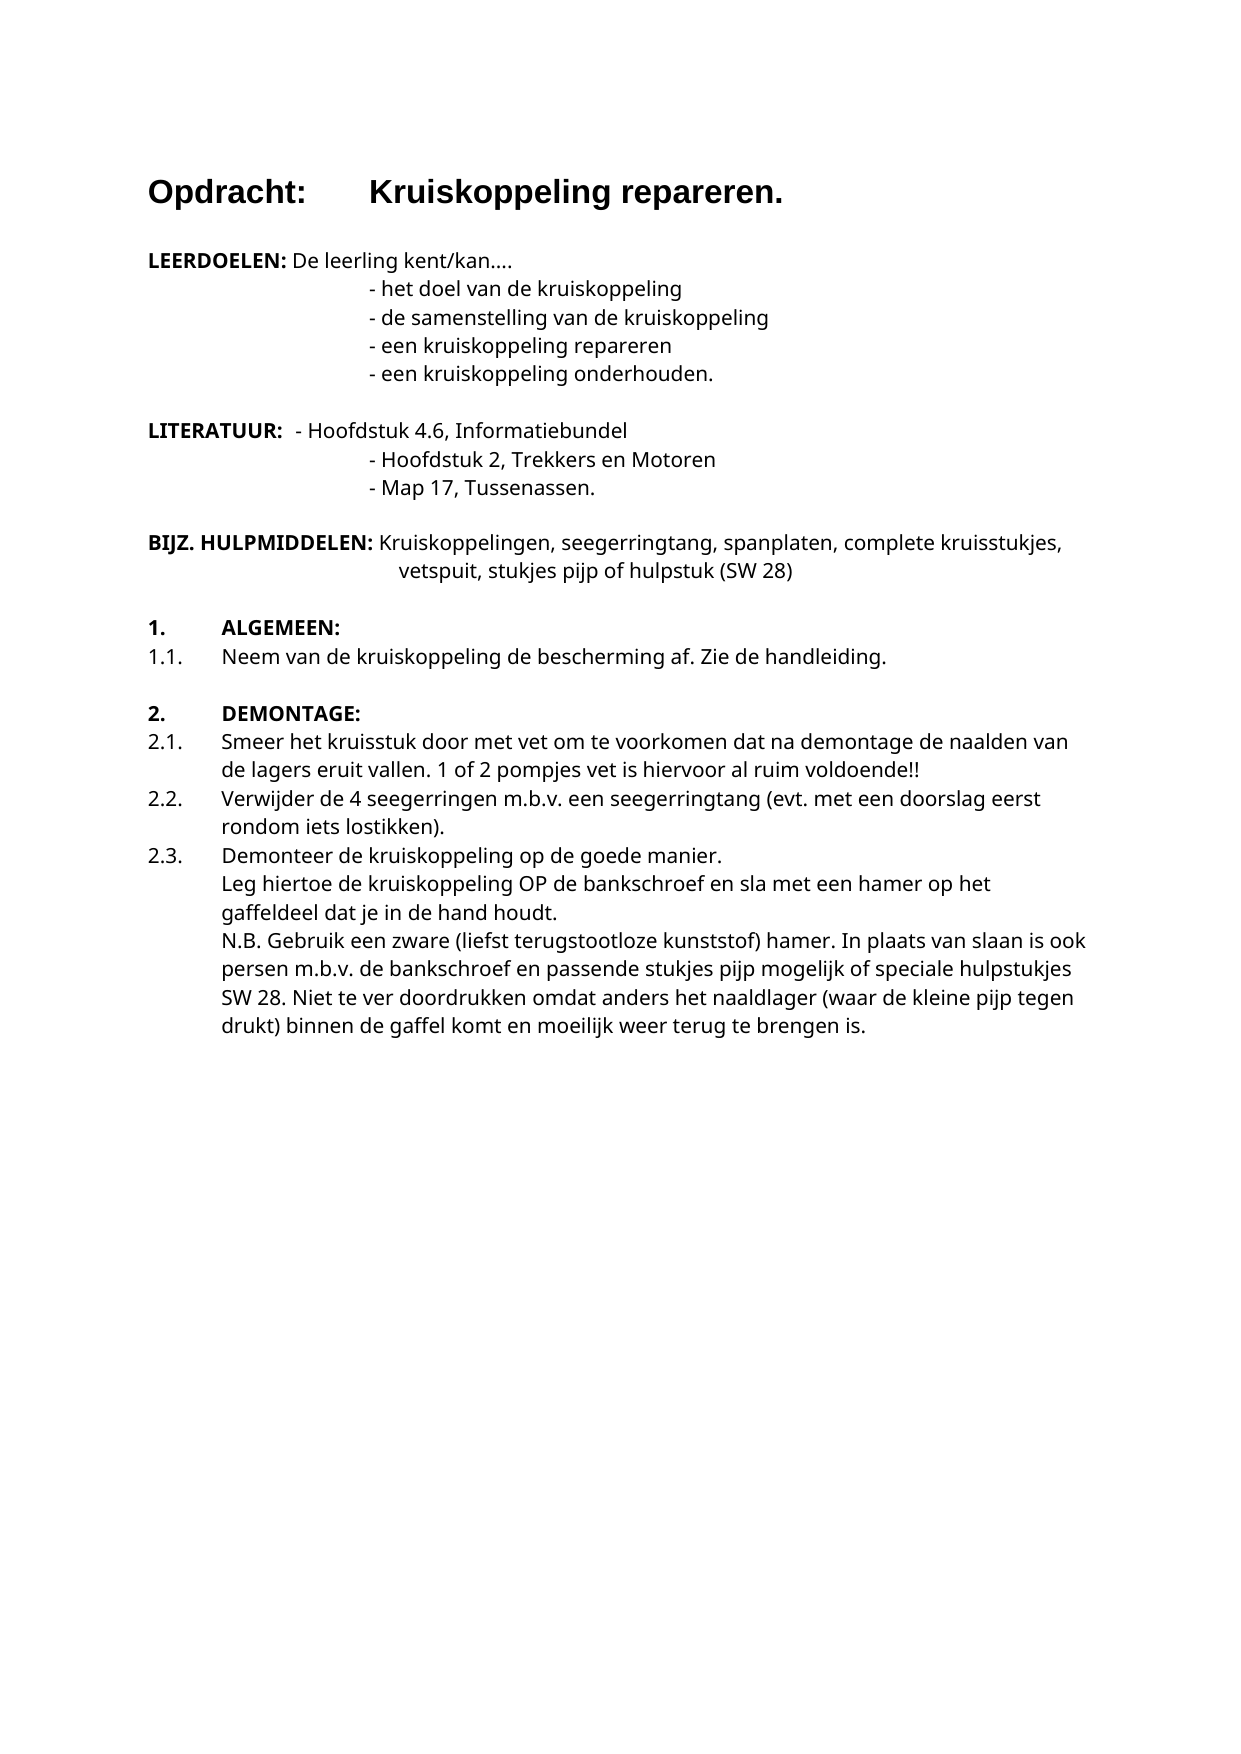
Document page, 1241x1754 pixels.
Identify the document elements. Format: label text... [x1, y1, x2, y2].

text 2.3. Demonteer de kruiskoppeling op de goede manier. [148, 841, 1093, 869]
text N.B. Gebruik een zware (liefst terugstootloze kunststof) hamer. In plaats van slaan is ook persen m.b.v. de bankschroef en passende stukjes pijp mogelijk of speciale hulpstukjes SW 28. Niet te ver doordrukken omdat anders het naaldlager (waar de kleine pijp tegen drukt) binnen de gaffel komt en moeilijk weer terug te brengen is. [221, 926, 1093, 1040]
text 1. ALGEMEEN: [148, 613, 1093, 642]
text - een kruiskoppeling onderhouden. [148, 359, 1093, 388]
text 2.2. Verwijder de 4 seegerringen m.b.v. een seegerringtang (evt. met een doorslag eerst rondom iets lostikken). [148, 784, 1093, 841]
text - Map 17, Tussenassen. [148, 473, 1093, 502]
text BIJZ. HULPMIDDELEN: Kruiskoppelingen, seegerringtang, spanplaten, complete kruisstukjes, vetspuit, stukjes pijp of hulpstuk (SW 28) [148, 528, 1093, 585]
text 2. DEMONTAGE: [148, 699, 1093, 727]
text - een kruiskoppeling repareren [148, 331, 1093, 359]
text 2.1. Smeer het kruisstuk door met vet om te voorkomen dat na demontage de naalden van de lagers eruit vallen. 1 of 2 pompjes vet is hiervoor al ruim voldoende!! [148, 727, 1093, 784]
text - de samenstelling van de kruiskoppeling [148, 303, 1093, 331]
text 1.1. Neem van de kruiskoppeling de bescherming af. Zie de handleiding. [148, 642, 1093, 670]
subtitle Opdracht: Kruiskoppeling repareren. [148, 173, 1093, 211]
text Leg hiertoe de kruiskoppeling OP de bankschroef en sla met een hamer op het gaffeldeel dat je in de hand houdt. [221, 869, 1093, 926]
text LITERATUUR: - Hoofdstuk 4.6, Informatiebundel [148, 416, 1093, 445]
text - het doel van de kruiskoppeling [148, 274, 1093, 303]
text LEERDOELEN: De leerling kent/kan.... [148, 246, 1093, 274]
text - Hoofdstuk 2, Trekkers en Motoren [148, 445, 1093, 473]
